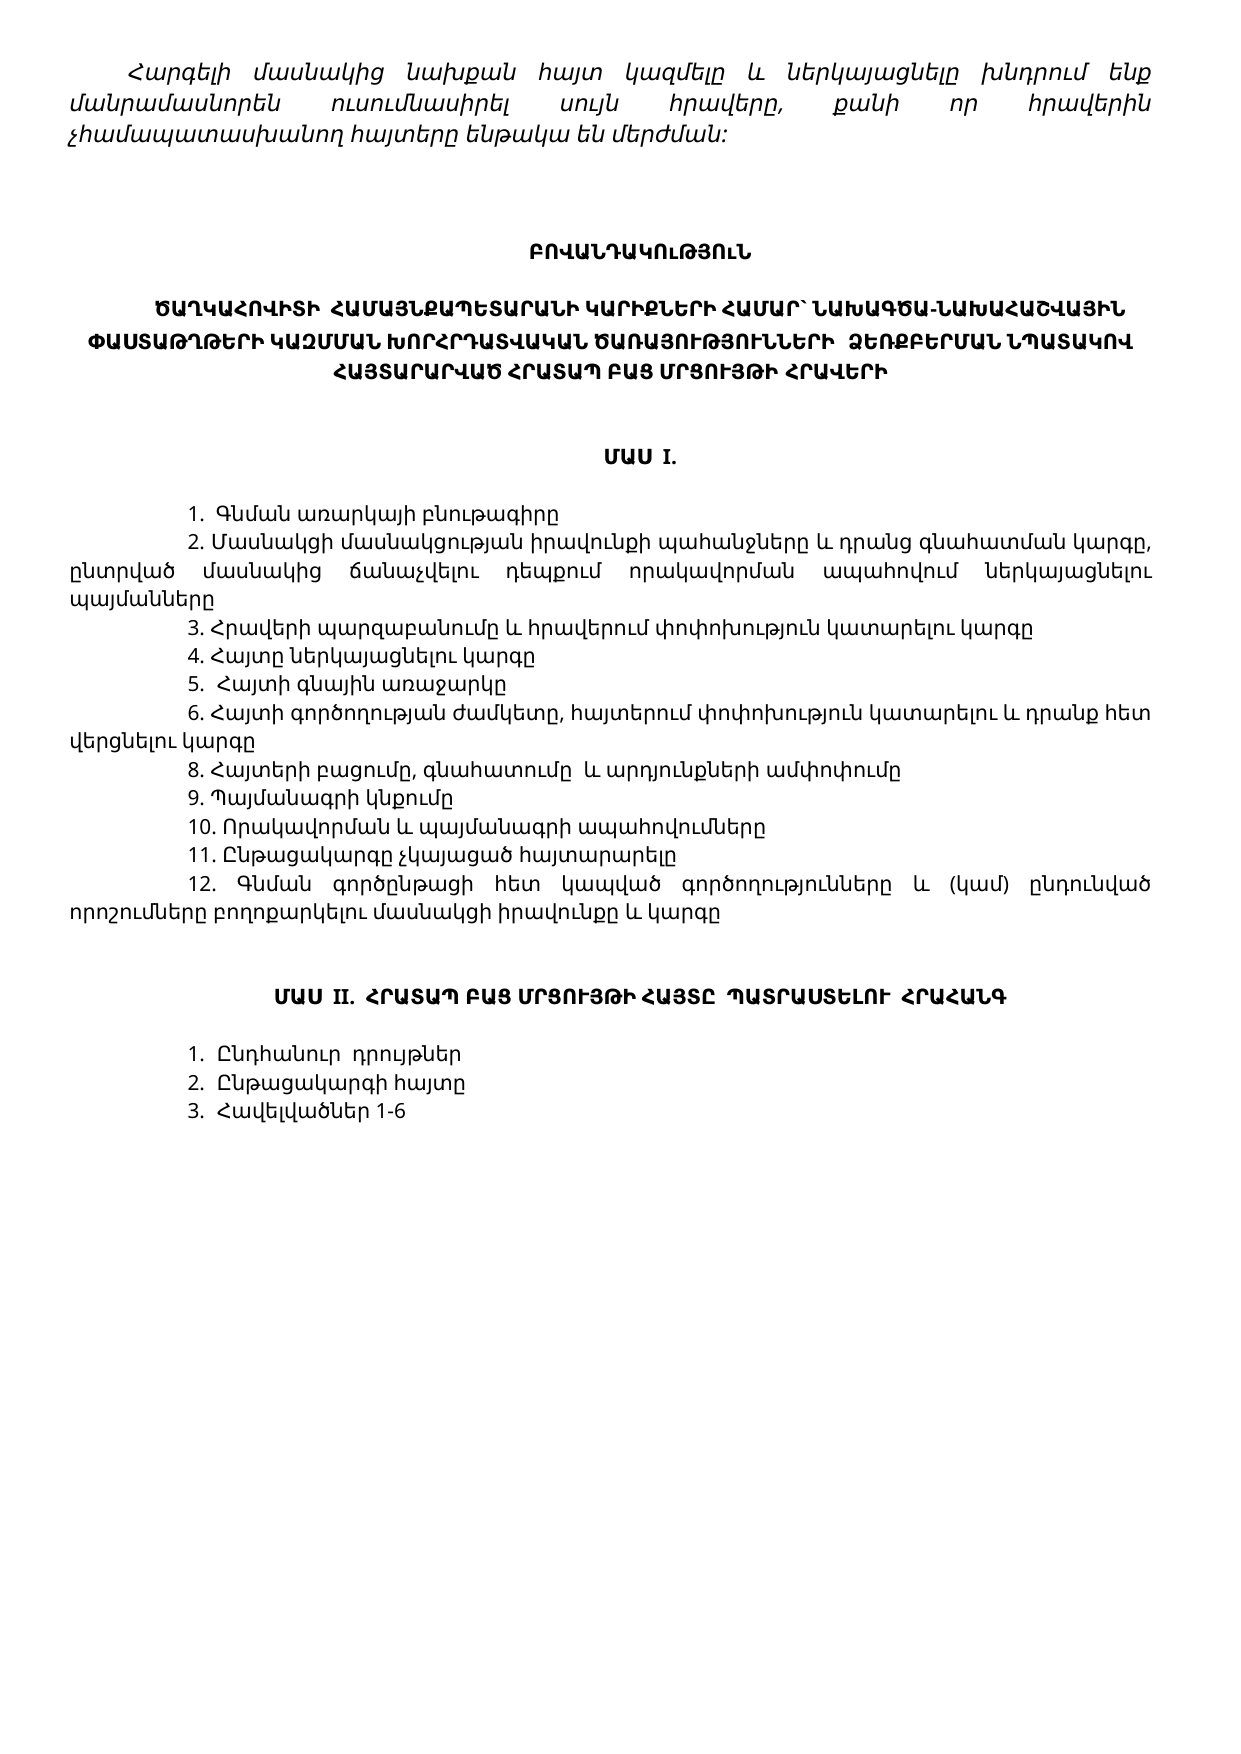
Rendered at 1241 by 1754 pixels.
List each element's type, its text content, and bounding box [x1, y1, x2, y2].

text 2. Մասնակցի մասնակցության իրավունքի պահանջները և դրանց գնահատման կարգը, ընտրված մասնակից ճանաչվելու դեպքում որակավորման ապահովում ներկայացնելու պայմանները [69, 527, 1152, 613]
text 9. Պայմանագրի կնքումը [69, 783, 1152, 812]
text ՄԱՍ I. [69, 442, 1152, 471]
text 6. Հայտի գործողության ժամկետը, հայտերում փոփոխություն կատարելու և դրանք հետ վերցնելու կարգը [69, 698, 1152, 755]
text ԾԱՂԿԱՀՈՎԻՏԻ ՀԱՄԱՅՆՔԱՊԵՏԱՐԱՆԻ ԿԱՐԻՔՆԵՐԻ ՀԱՄԱՐ` ՆԱԽԱԳԾԱ-ՆԱԽԱՀԱՇՎԱՅԻՆ ՓԱՍՏԱԹՂԹԵՐԻ ԿԱԶՄՄԱՆ ԽՈՐՀՐԴԱՏՎԱԿԱՆ ԾԱՌԱՅՈՒԹՅՈՒՆՆԵՐԻ ՁԵՌՔԲԵՐՄԱՆ ՆՊԱՏԱԿՈՎ ՀԱՅՏԱՐԱՐՎԱԾ ՀՐԱՏԱՊ ԲԱՑ ՄՐՑՈՒՅԹԻ ՀՐԱՎԵՐԻ [69, 294, 1152, 385]
text 10. Որակավորման և պայմանագրի ապահովումները [69, 812, 1152, 840]
text ԲՈՎԱՆԴԱԿՈւԹՅՈւՆ [69, 237, 1152, 266]
text 8. Հայտերի բացումը, գնահատումը և արդյունքների ամփոփումը [69, 755, 1152, 783]
text Հարգելի մասնակից նախքան հայտ կազմելը և ներկայացնելը խնդրում ենք մանրամասնորեն ուսումնասիրել սույն հրավերը, քանի որ հրավերին չհամապատասխանող հայտերը ենթակա են մերժման: [69, 56, 1152, 149]
text 1. Ընդհանուր դրույթներ [69, 1039, 1152, 1068]
text 3. Հավելվածներ 1-6 [69, 1096, 1152, 1124]
text 2. Ընթացակարգի հայտը [69, 1068, 1152, 1096]
text 11. Ընթացակարգը չկայացած հայտարարելը [69, 840, 1152, 869]
text 3. Հրավերի պարզաբանումը և հրավերում փոփոխություն կատարելու կարգը [69, 613, 1152, 641]
text 5. Հայտի գնային առաջարկը [69, 669, 1152, 698]
text 12. Գնման գործընթացի հետ կապված գործողությունները և (կամ) ընդունված որոշումները բողոքարկելու մասնակցի իրավունքը և կարգը [69, 869, 1152, 926]
text 1. Գնման առարկայի բնութագիրը [69, 499, 1152, 527]
text ՄԱՍ II. ՀՐԱՏԱՊ ԲԱՑ ՄՐՑՈՒՅԹԻ ՀԱՅՏԸ ՊԱՏՐԱՍՏԵԼՈՒ ՀՐԱՀԱՆԳ [69, 982, 1152, 1011]
text 4. Հայտը ներկայացնելու կարգը [69, 641, 1152, 669]
